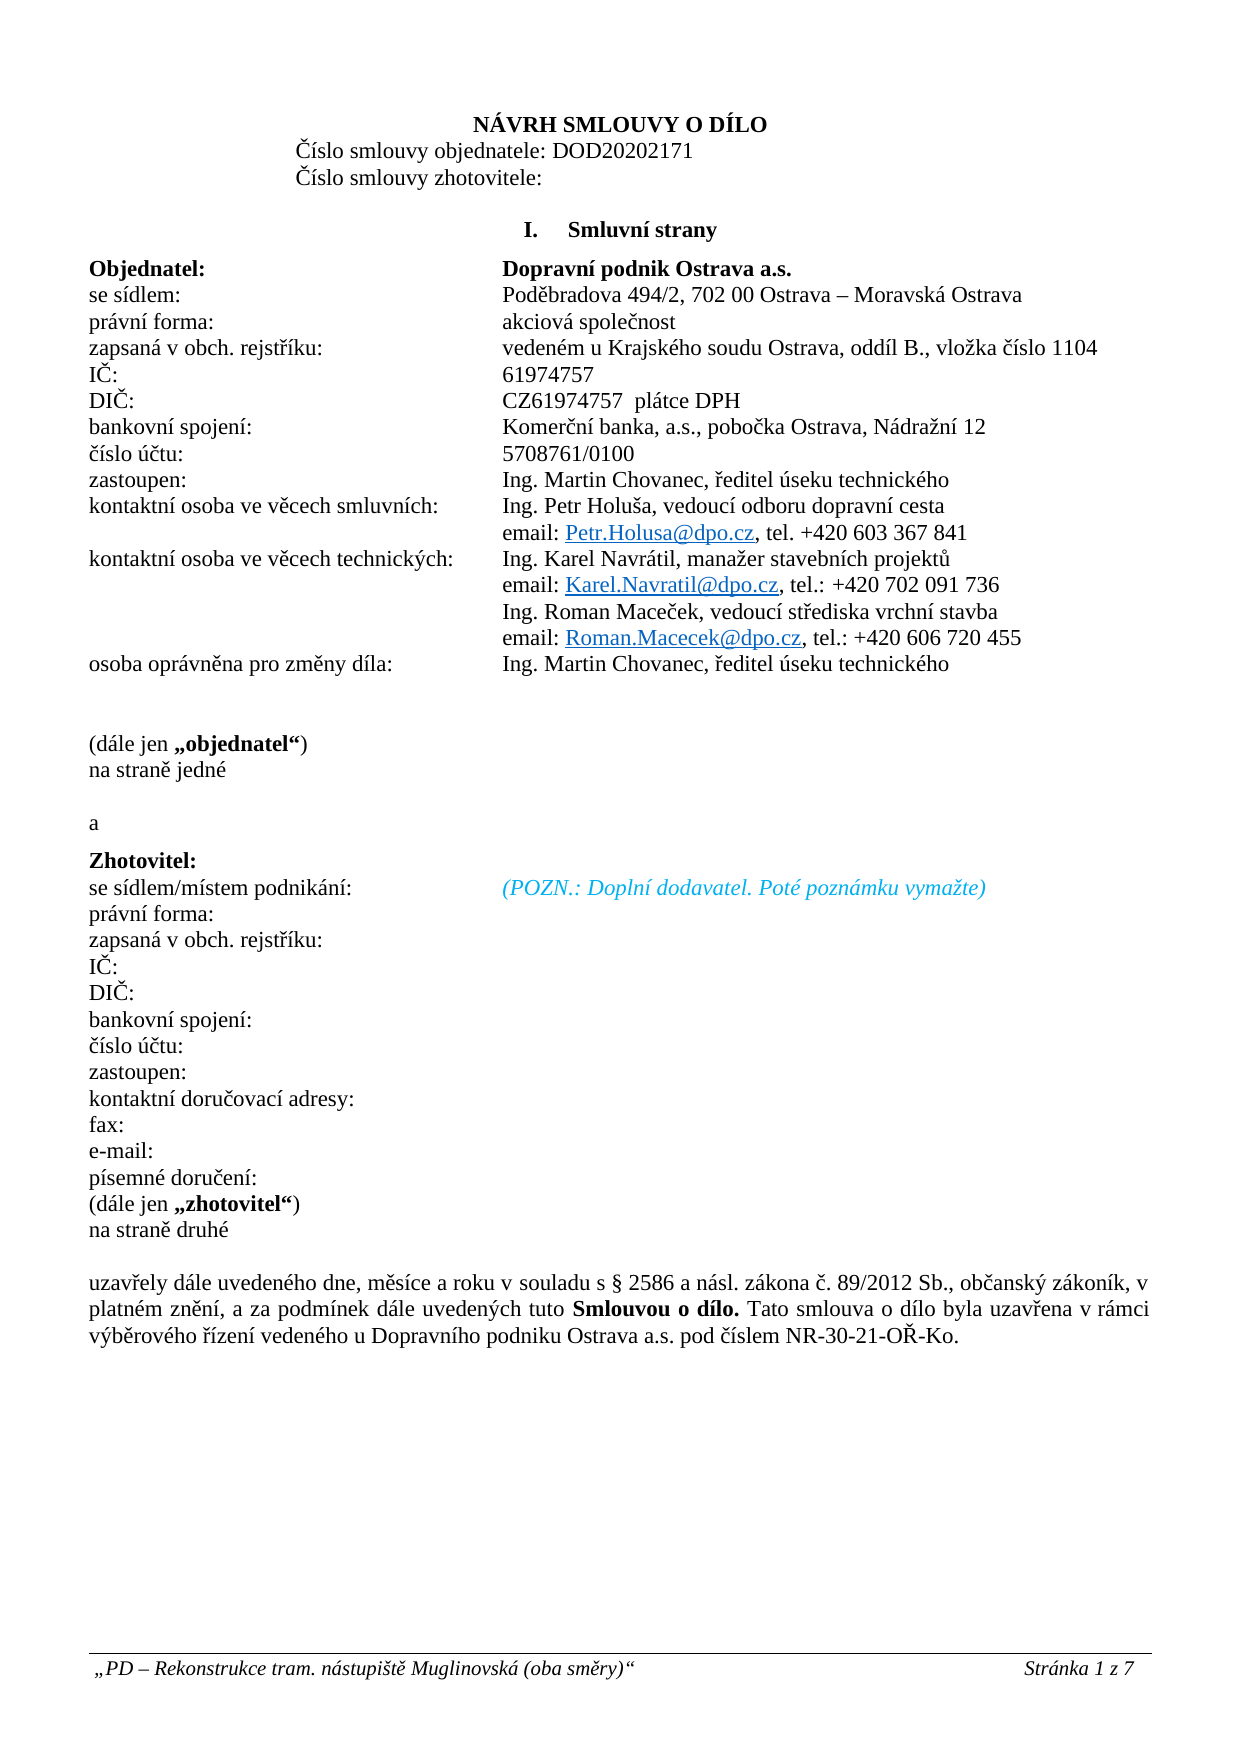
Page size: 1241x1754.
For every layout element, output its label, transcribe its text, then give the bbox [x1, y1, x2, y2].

text fax: [89, 1111, 1149, 1137]
text email: Karel.Navratil@dpo.cz, tel.: +420 702 091 736 [89, 571, 1149, 598]
text e-mail: [89, 1137, 1149, 1164]
text email: Petr.Holusa@dpo.cz, tel. +420 603 367 841 [502, 519, 1149, 545]
text zapsaná v obch. rejstříku: vedeném u Krajského soudu Ostrava, oddíl B., vložka číslo 1104 [89, 334, 1149, 361]
text právní forma: [89, 900, 1149, 927]
text číslo účtu: [89, 1032, 1149, 1058]
text písemné doručení: [89, 1164, 1149, 1190]
text na straně druhé [89, 1216, 1149, 1243]
text zastoupen: [89, 1058, 1149, 1085]
text bankovní spojení: [89, 1006, 1149, 1032]
text IČ: 61974757 [89, 361, 1149, 387]
text kontaktní osoba ve věcech smluvních: Ing. Petr Holuša, vedoucí odboru dopravní cesta [89, 492, 1149, 519]
text IČ: [89, 953, 1149, 979]
text zastoupen: Ing. Martin Chovanec, ředitel úseku technického [89, 466, 1149, 492]
text zapsaná v obch. rejstříku: [89, 927, 1149, 953]
text Objednatel: Dopravní podnik Ostrava a.s. [89, 255, 1149, 282]
text Ing. Roman Maceček, vedoucí střediska vrchní stavba [89, 598, 1149, 624]
text DIČ: [89, 979, 1149, 1006]
text (dále jen „objednatel“) [89, 729, 1149, 756]
text uzavřely dále uvedeného dne, měsíce a roku v souladu s § 2586 a násl. zákona č. 89/2012 Sb., občanský zákoník, v platném znění, a za podmínek dále uvedených tuto Smlouvou o dílo. Tato smlouva o dílo byla uzavřena v rámci výběrového řízení vedeného u Dopravního podniku Ostrava a.s. pod číslem NR-30-21-OŘ-Ko. [89, 1269, 1149, 1348]
text osoba oprávněna pro změny díla: Ing. Martin Chovanec, ředitel úseku technického [89, 651, 1149, 677]
text kontaktní osoba ve věcech technických: Ing. Karel Navrátil, manažer stavebních projektů [89, 545, 1149, 571]
text (dále jen „zhotovitel“) [89, 1190, 1149, 1216]
list Smluvní strany [89, 216, 1152, 243]
text kontaktní doručovací adresy: [89, 1085, 1149, 1111]
text číslo účtu: 5708761/0100 [89, 440, 1149, 466]
text Číslo smlouvy zhotovitele: [89, 164, 1152, 190]
text Zhotovitel: [89, 847, 1149, 874]
text bankovní spojení: Komerční banka, a.s., pobočka Ostrava, Nádražní 12 [89, 413, 1149, 440]
text Číslo smlouvy objednatele: DOD20202171 [89, 137, 1149, 164]
text se sídlem: Poděbradova 494/2, 702 00 Ostrava – Moravská Ostrava [89, 282, 1149, 308]
text se sídlem/místem podnikání: (POZN.: Doplní dodavatel. Poté poznámku vymažte) [89, 874, 1149, 900]
text právní forma: akciová společnost [89, 308, 1149, 334]
text email: Roman.Macecek@dpo.cz, tel.: +420 606 720 455 [502, 624, 1149, 651]
text na straně jedné [89, 756, 1149, 782]
text NÁVRH SMLOUVY O DÍLO [89, 111, 1152, 137]
text a [89, 809, 1149, 835]
text DIČ: CZ61974757 plátce DPH [89, 387, 1149, 413]
